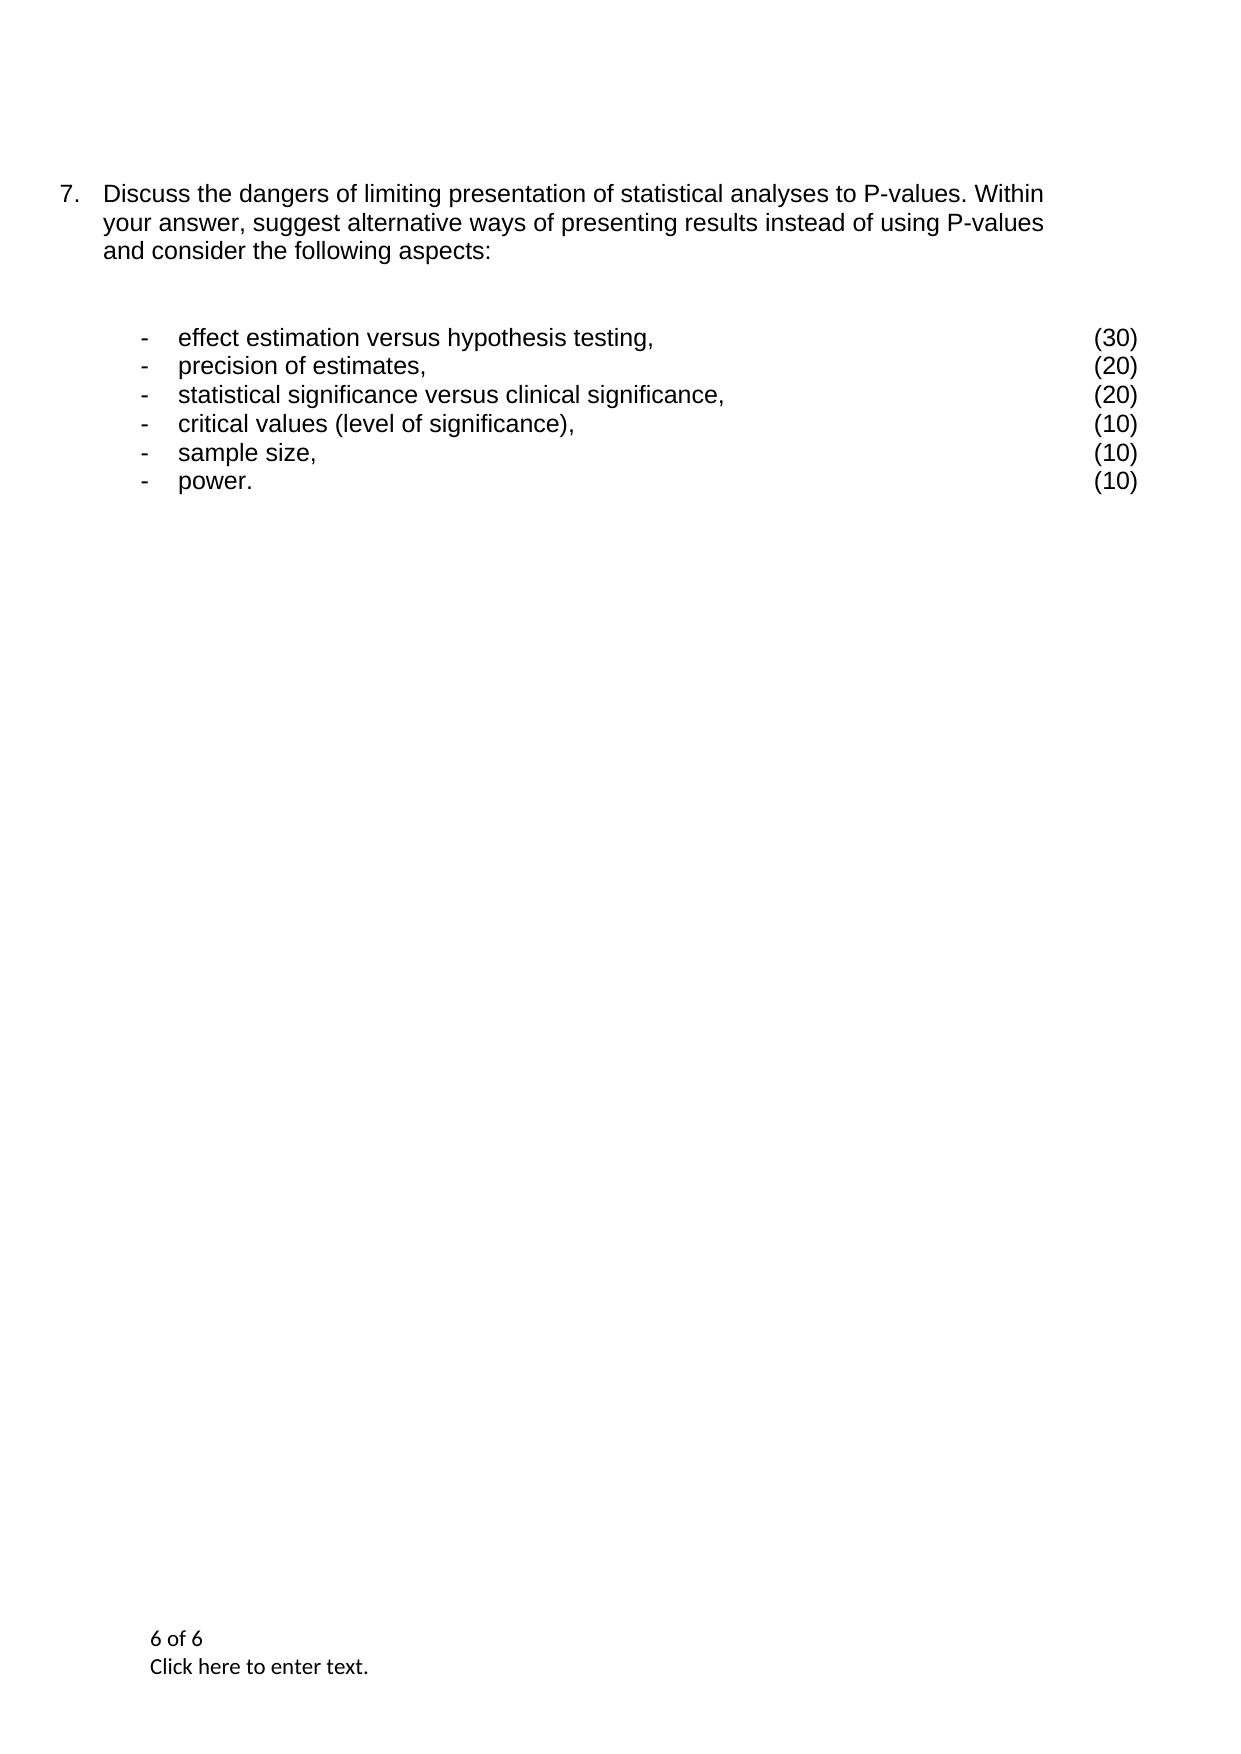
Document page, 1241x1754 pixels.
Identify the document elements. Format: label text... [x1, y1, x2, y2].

table_header (30) (20) (20) (10) (10) (10) [1083, 179, 1192, 1096]
table_header Discuss the dangers of limiting presentation of statistical analyses to P-values. Within your answer, suggest alternative ways of presenting results instead of using P-values and consider the following aspects: effect estimation versus hypothesis testing, precision of estimates, statistical significance versus clinical significance, critical values (level of significance), sample size, power. [92, 179, 1082, 1096]
table_header 7. [48, 179, 92, 1096]
